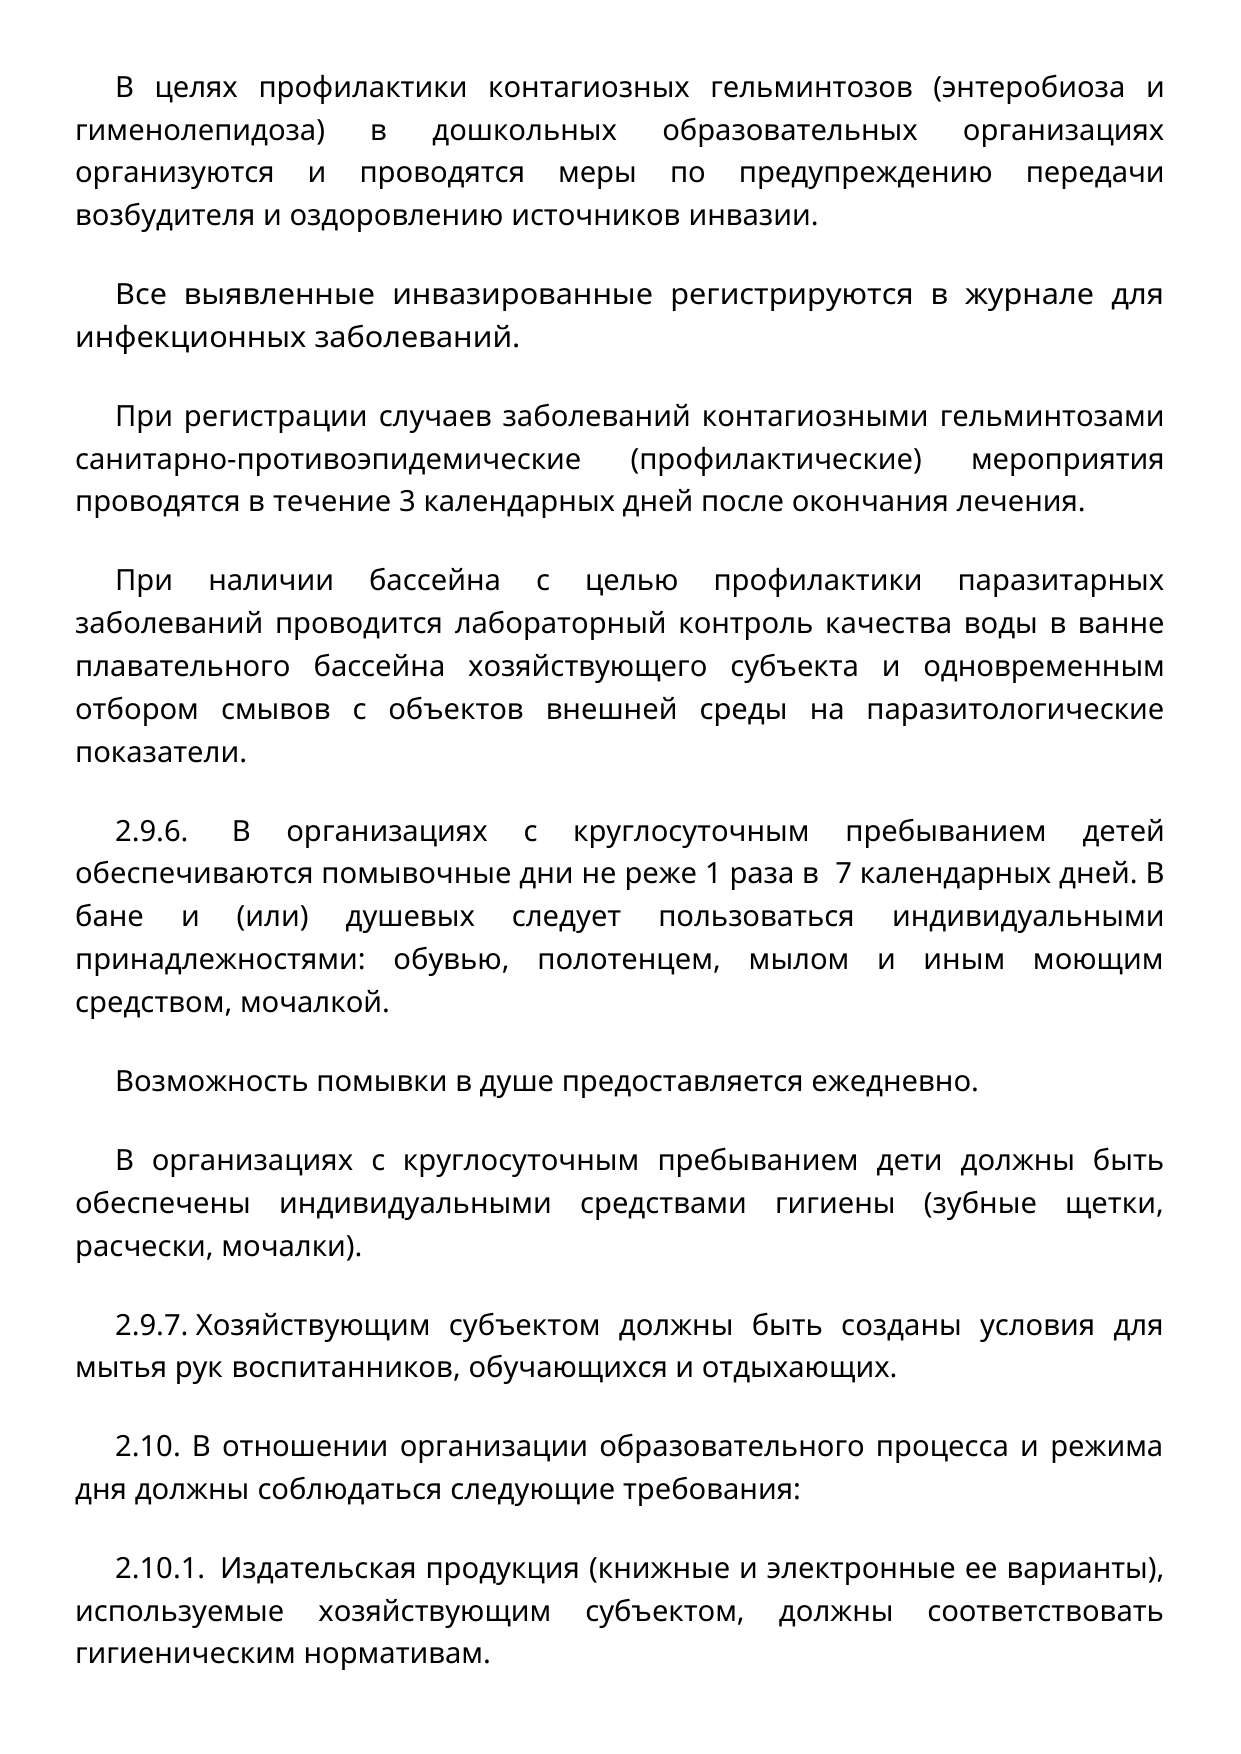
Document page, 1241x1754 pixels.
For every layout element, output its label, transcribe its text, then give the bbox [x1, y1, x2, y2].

text В организациях с круглосуточным пребыванием дети должны быть обеспечены индивидуальными средствами гигиены (зубные щетки, расчески, мочалки). [75, 1139, 1164, 1264]
list Хозяйствующим субъектом должны быть созданы условия для мытья рук воспитанников, обучающихся и отдыхающих. [75, 1304, 1164, 1386]
text В целях профилактики контагиозных гельминтозов (энтеробиоза и гименолепидоза) в дошкольных образовательных организациях организуются и проводятся меры по предупреждению передачи возбудителя и оздоровлению источников инвазии. [75, 66, 1165, 234]
list Издательская продукция (книжные и электронные ее варианты), используемые хозяйствующим субъектом, должны соответствовать гигиеническим нормативам. [75, 1547, 1164, 1672]
text Все выявленные инвазированные регистрируются в журнале для инфекционных заболеваний. [75, 273, 1164, 356]
list В отношении организации образовательного процесса и режима дня должны соблюдаться следующие требования: [75, 1426, 1164, 1508]
text При наличии бассейна с целью профилактики паразитарных заболеваний проводится лабораторный контроль качества воды в ванне плавательного бассейна хозяйствующего субъекта и одновременным отбором смывов с объектов внешней среды на паразитологические показатели. [75, 560, 1165, 771]
list В организациях с круглосуточным пребыванием детей обеспечиваются помывочные дни не реже 1 раза в 7 календарных дней. В бане и (или) душевых следует пользоваться индивидуальными принадлежностями: обувью, полотенцем, мылом и иным моющим средством, мочалкой. [75, 810, 1165, 1021]
text Возможность помывки в душе предоставляется ежедневно. [115, 1060, 1178, 1100]
text При регистрации случаев заболеваний контагиозными гельминтозами санитарно-противоэпидемические (профилактические) мероприятия проводятся в течение 3 календарных дней после окончания лечения. [75, 395, 1165, 520]
